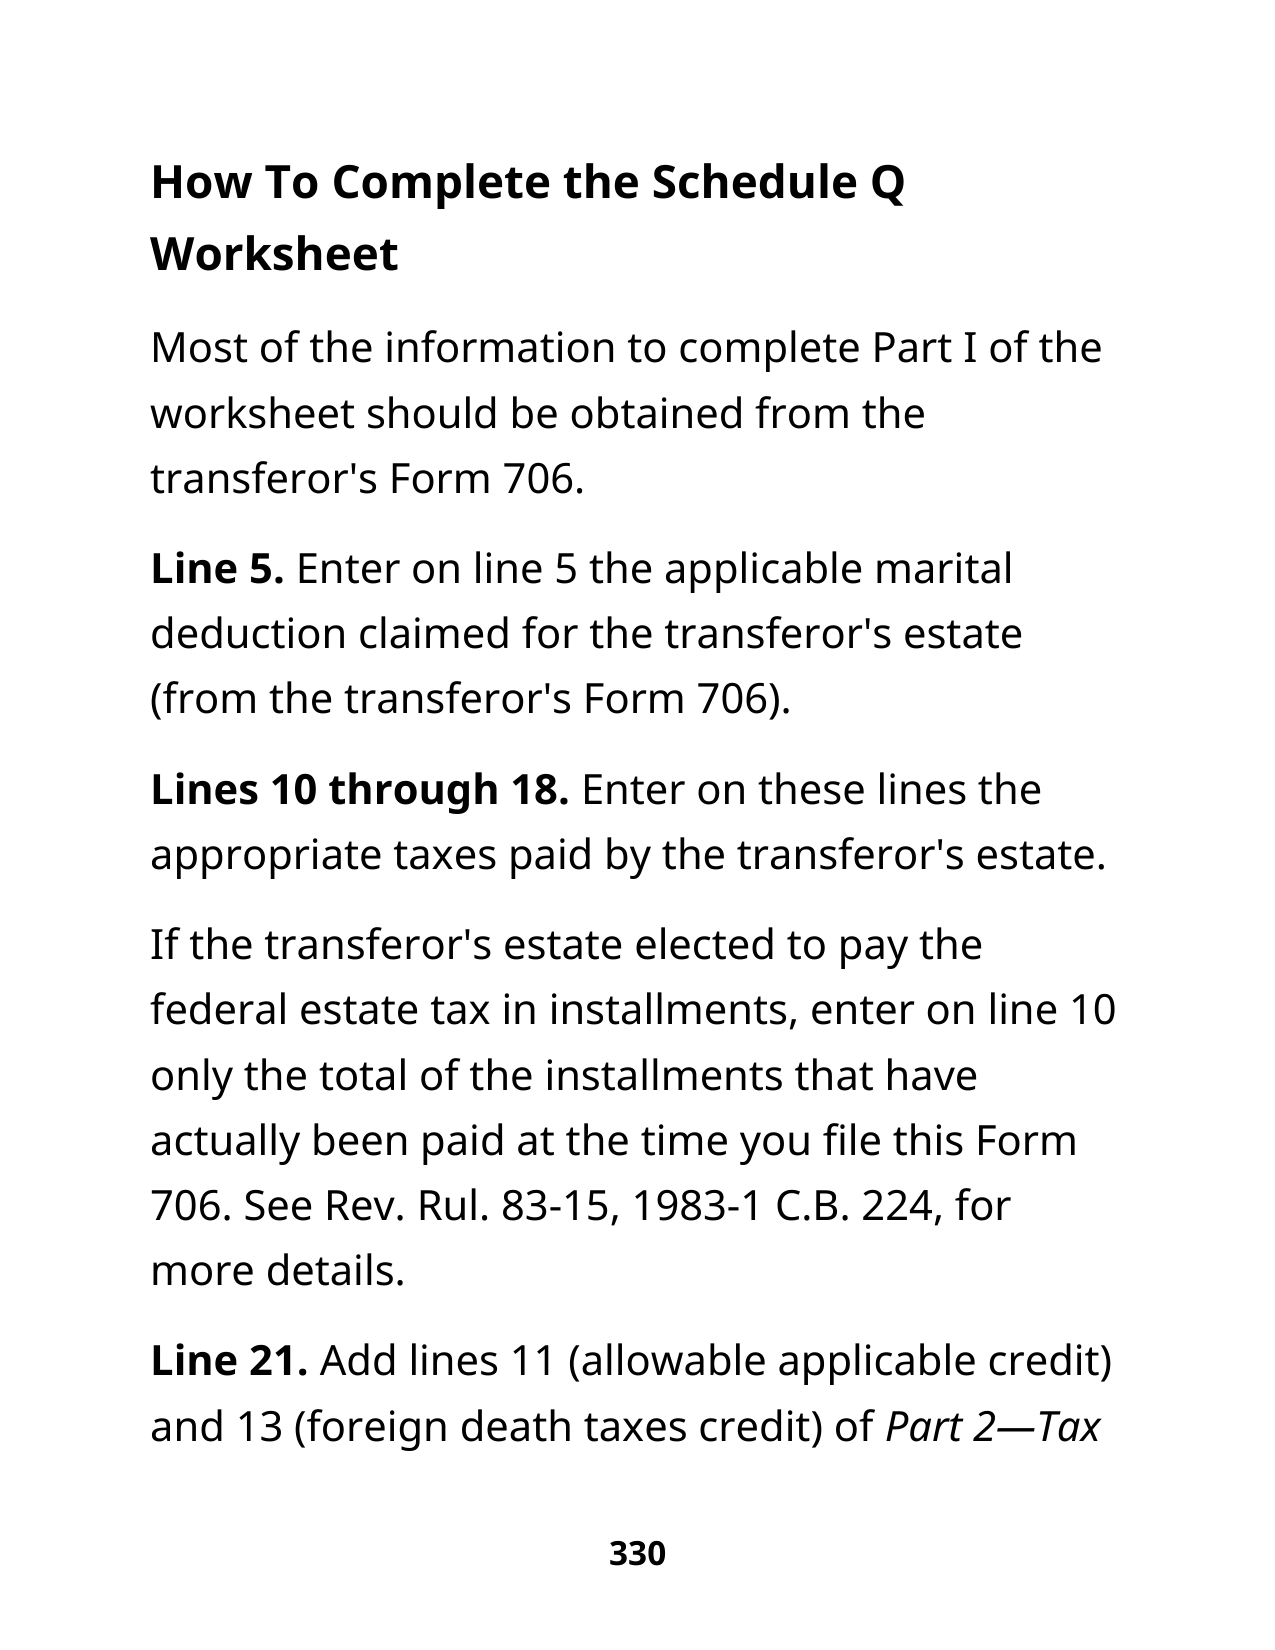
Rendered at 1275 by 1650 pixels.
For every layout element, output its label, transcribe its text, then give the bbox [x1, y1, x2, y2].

subtitle How To Complete the Schedule Q Worksheet [150, 150, 1125, 284]
text Most of the information to complete Part I of the worksheet should be obtained from the transferor's Form 706. [150, 318, 1125, 506]
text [150, 1331, 1125, 1453]
text Lines 10 through 18. Enter on these lines the appropriate taxes paid by the transferor's estate. [150, 759, 1125, 882]
text If the transferor's estate elected to pay the federal estate tax in installments, enter on line 10 only the total of the installments that have actually been paid at the time you file this Form 706. See Rev. Rul. 83-15, 1983-1 C.B. 224, for more details. [150, 915, 1125, 1298]
text Line 5. Enter on line 5 the applicable marital deduction claimed for the transferor's estate (from the transferor's Form 706). [150, 539, 1125, 726]
